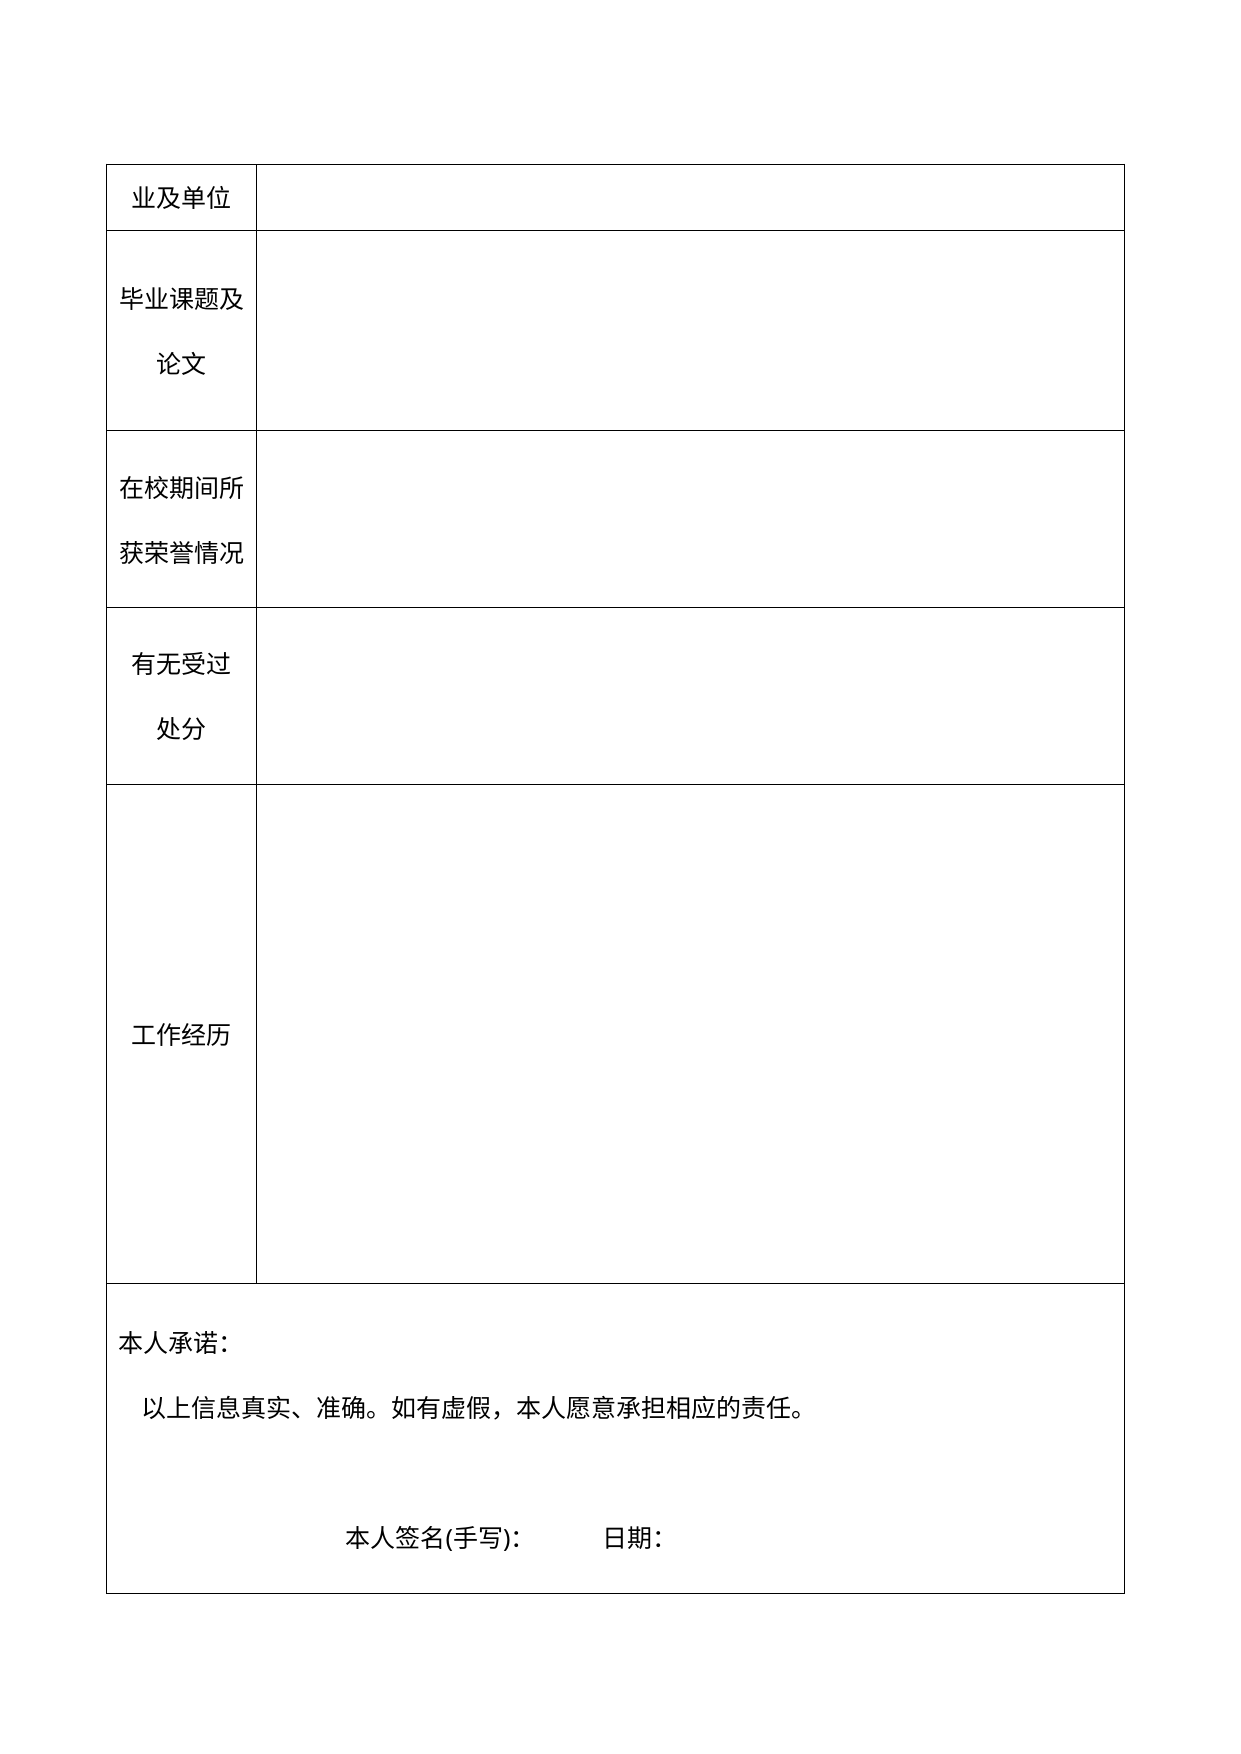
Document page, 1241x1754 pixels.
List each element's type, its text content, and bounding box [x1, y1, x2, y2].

table_cell 在校期间所获荣誉情况 [107, 431, 256, 607]
table_cell [257, 608, 1124, 784]
table_cell 毕业课题及论文 [107, 231, 256, 430]
table_cell 读研期间导师姓名、专业及单位 [107, 165, 256, 229]
table_cell [257, 231, 1124, 430]
table_cell [257, 431, 1124, 607]
table_cell [257, 165, 1124, 229]
table_cell [257, 785, 1124, 1283]
table_cell 有无受过 处分 [107, 608, 256, 784]
table_cell 本人承诺： 以上信息真实、准确。如有虚假，本人愿意承担相应的责任。 本人签名(手写)： 日期： [107, 1284, 1124, 1593]
table_cell 工作经历 [107, 785, 256, 1283]
